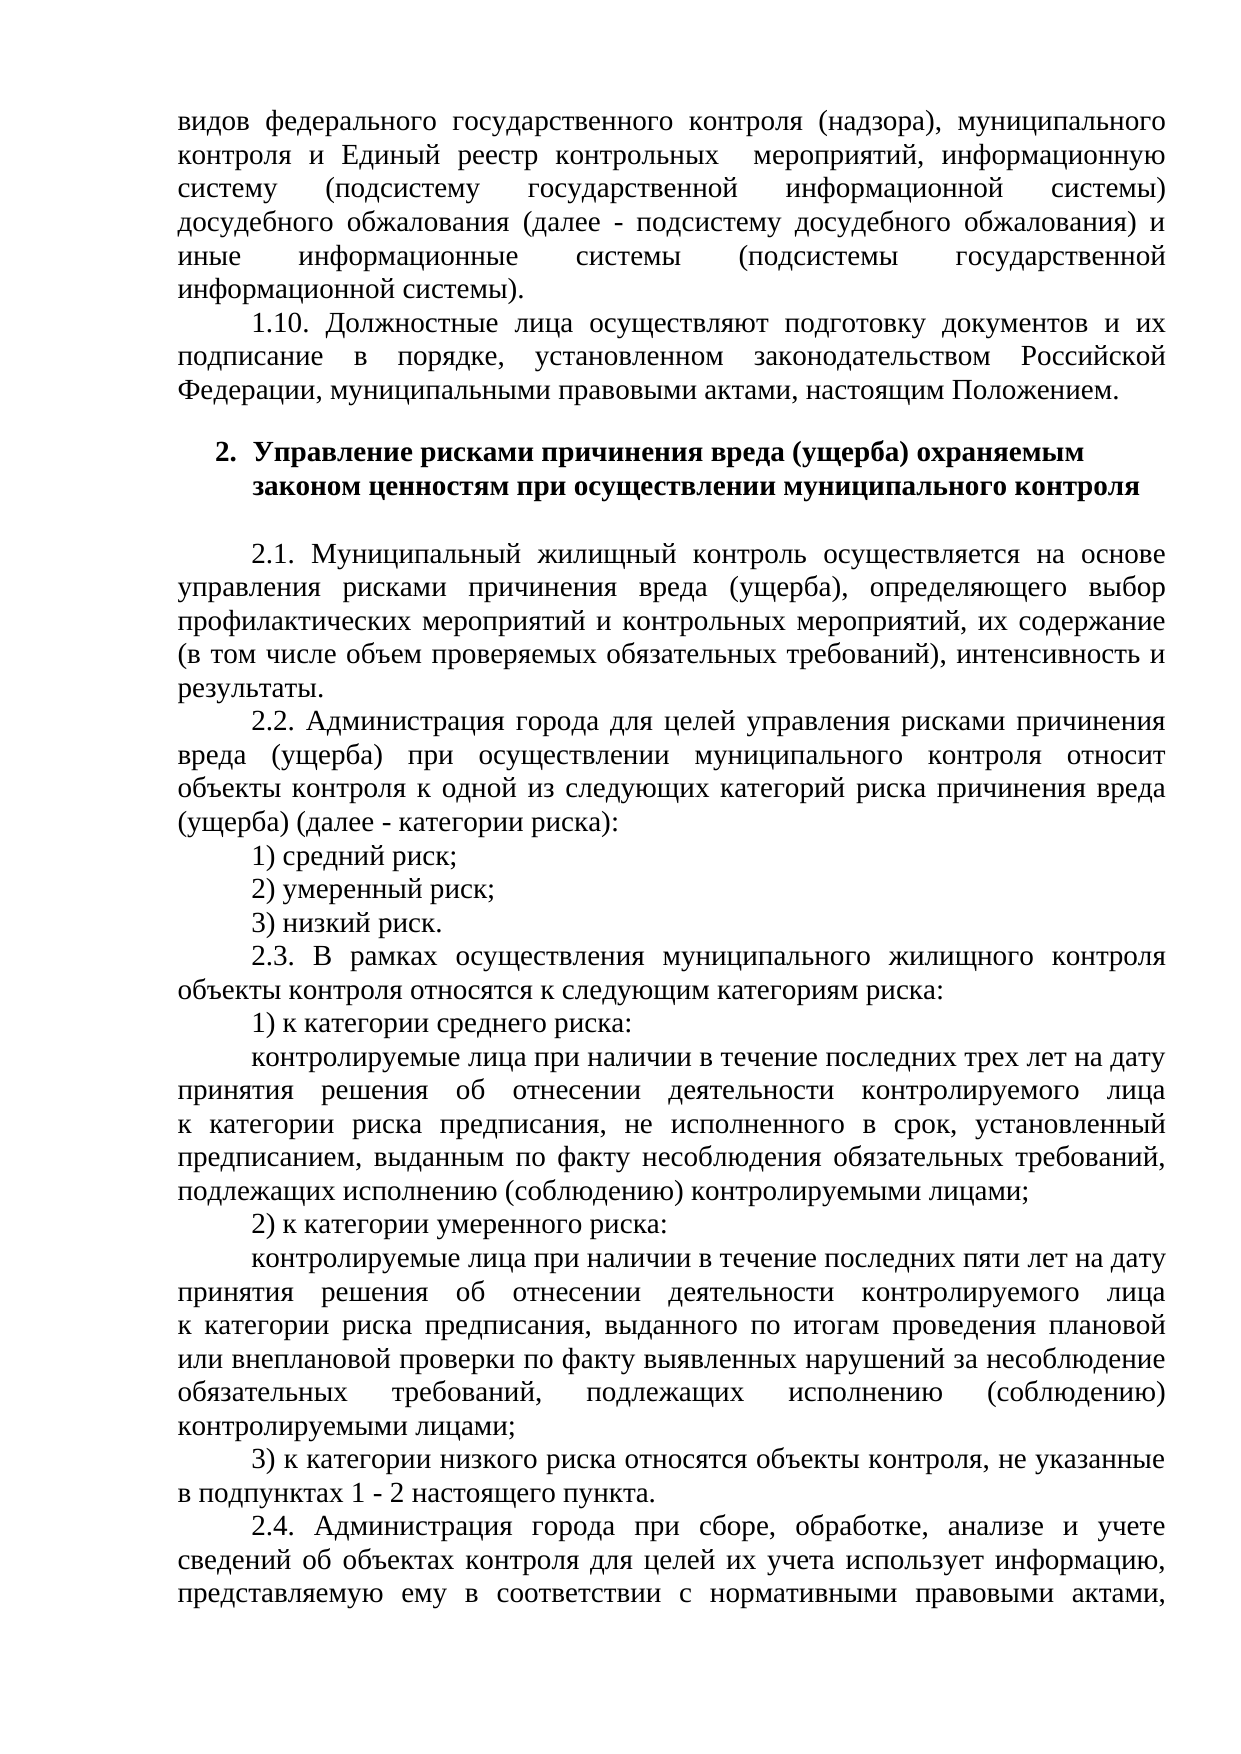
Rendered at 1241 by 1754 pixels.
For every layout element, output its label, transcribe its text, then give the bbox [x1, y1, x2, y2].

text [177, 1508, 1167, 1609]
text 2) умеренный риск; [177, 871, 1167, 905]
text контролируемые лица при наличии в течение последних трех лет на дату принятия решения об отнесении деятельности контролируемого лица к категории риска предписания, не исполненного в срок, установленный предписанием, выданным по факту несоблюдения обязательных требований, подлежащих исполнению (соблюдению) контролируемыми лицами; [177, 1039, 1167, 1207]
text 2.1. Муниципальный жилищный контроль осуществляется на основе управления рисками причинения вреда (ущерба), определяющего выбор профилактических мероприятий и контрольных мероприятий, их содержание (в том числе объем проверяемых обязательных требований), интенсивность и результаты. [177, 536, 1167, 703]
text 1) к категории среднего риска: [177, 1005, 1167, 1039]
text 3) низкий риск. [177, 905, 1167, 938]
text 2) к категории умеренного риска: [177, 1207, 1167, 1240]
text 3) к категории низкого риска относятся объекты контроля, не указанные в подпунктах 1 - 2 настоящего пункта. [177, 1441, 1167, 1508]
text 2.3. В рамках осуществления муниципального жилищного контроля объекты контроля относятся к следующим категориям риска: [177, 938, 1167, 1005]
text 1.10. Должностные лица осуществляют подготовку документов и их подписание в порядке, установленном законодательством Российской Федерации, муниципальными правовыми актами, настоящим Положением. [177, 305, 1167, 405]
text контролируемые лица при наличии в течение последних пяти лет на дату принятия решения об отнесении деятельности контролируемого лица к категории риска предписания, выданного по итогам проведения плановой или внеплановой проверки по факту выявленных нарушений за несоблюдение обязательных требований, подлежащих исполнению (соблюдению) контролируемыми лицами; [177, 1240, 1167, 1441]
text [177, 103, 1167, 305]
text 1) средний риск; [177, 838, 1167, 871]
list законом ценностям при осуществлении муниципального контроля [252, 468, 1167, 502]
list Управление рисками причинения вреда (ущерба) охраняемым [215, 434, 1167, 468]
text 2.2. Администрация города для целей управления рисками причинения вреда (ущерба) при осуществлении муниципального контроля относит объекты контроля к одной из следующих категорий риска причинения вреда (ущерба) (далее - категории риска): [177, 703, 1167, 838]
